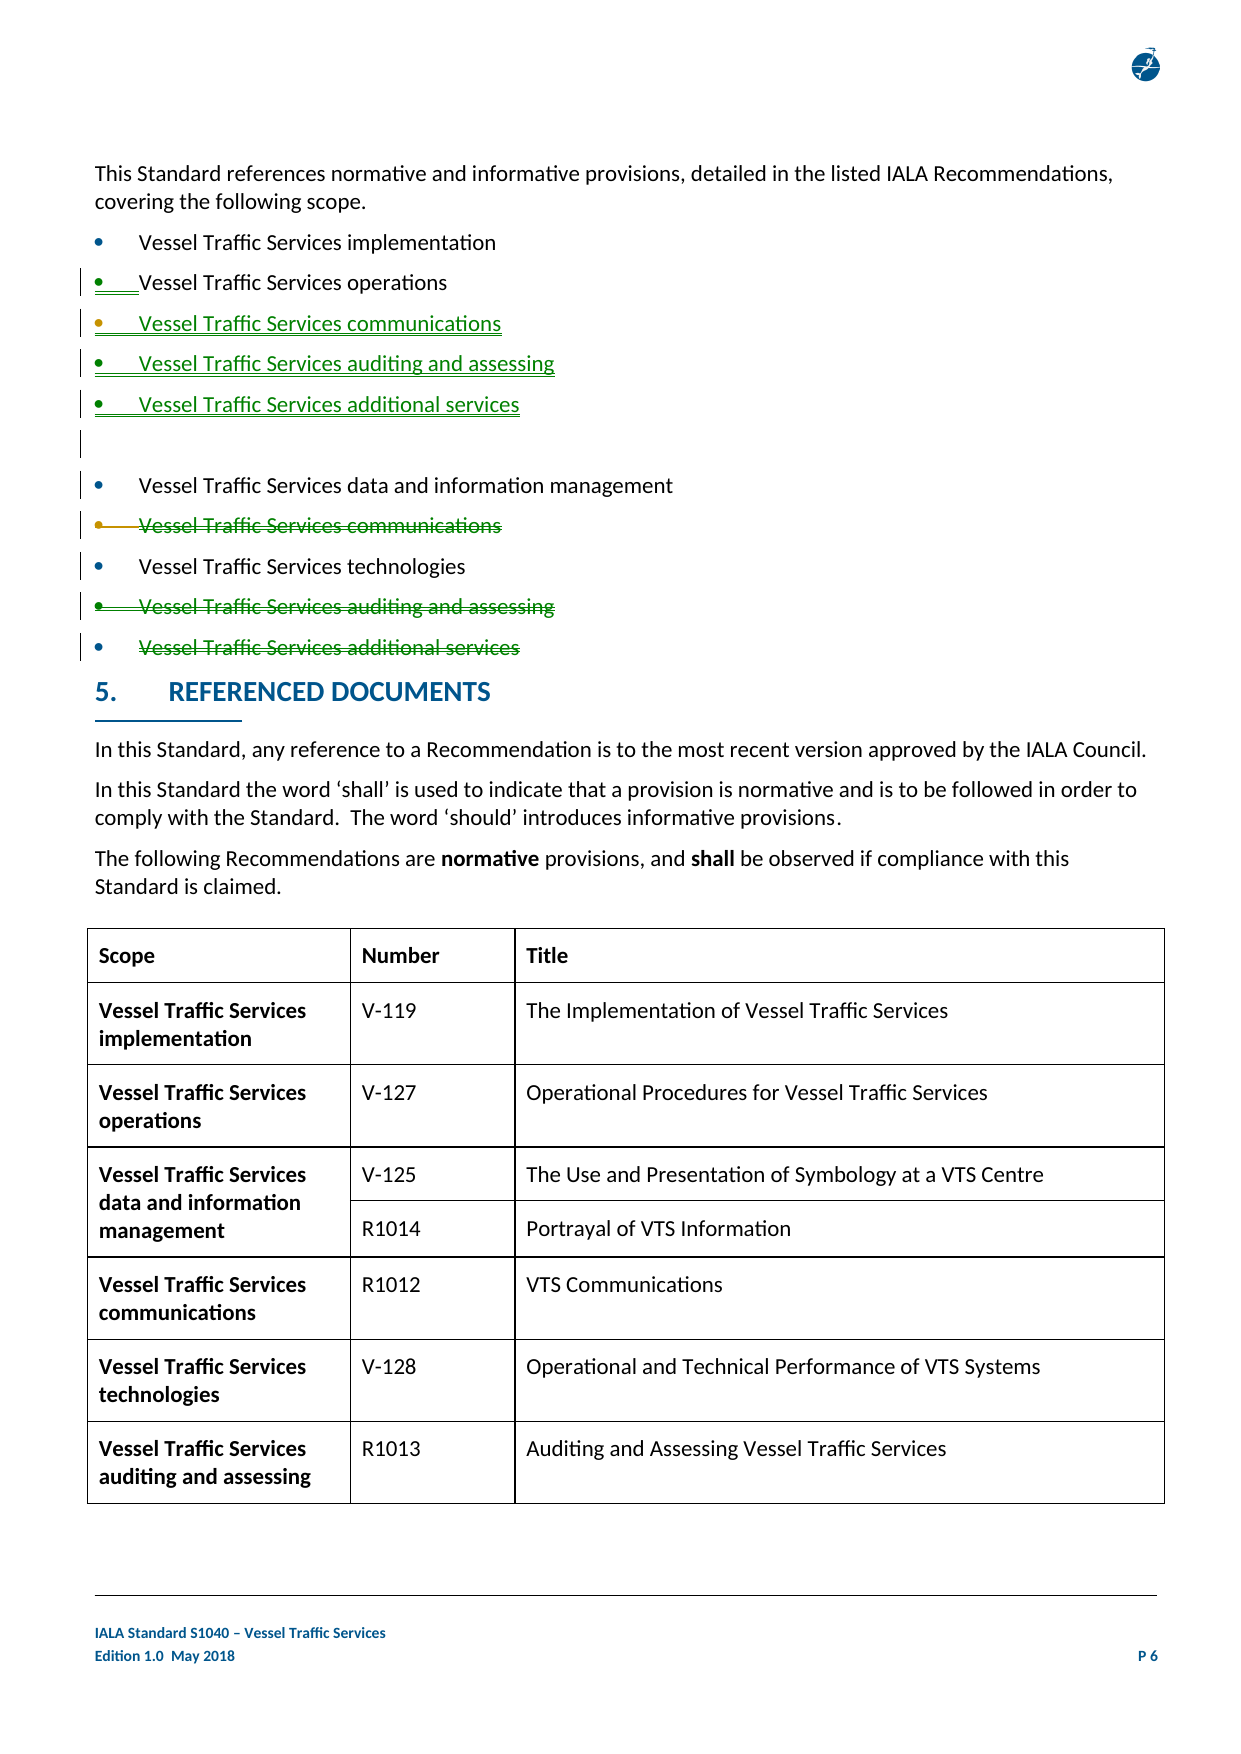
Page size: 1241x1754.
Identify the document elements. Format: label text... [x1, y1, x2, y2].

text Vessel Traffic Services data and information management [94, 471, 1157, 499]
text The following Recommendations are normative provisions, and shall be observed if compliance with this Standard is claimed. [94, 844, 1157, 900]
table_cell Auditing and Assessing Vessel Traffic Services [516, 1422, 1164, 1503]
table_cell Operational Procedures for Vessel Traffic Services [516, 1065, 1164, 1146]
table_cell V-128 [351, 1340, 514, 1421]
table_cell R1012 [351, 1258, 514, 1338]
text In this Standard the word ‘shall’ is used to indicate that a provision is normative and is to be followed in order to comply with the Standard. The word ‘should’ introduces informative provisions. [94, 776, 1157, 832]
table_cell The Implementation of Vessel Traffic Services [516, 983, 1164, 1064]
text Vessel Traffic Services implementation [94, 228, 1157, 256]
text Vessel Traffic Services operations [94, 268, 1157, 296]
text In this Standard, any reference to a Recommendation is to the most recent version approved by the IALA Council. [94, 735, 1157, 763]
table_header Scope [88, 929, 350, 982]
subtitle REFERENCED DOCUMENTS [94, 673, 1157, 709]
table_header Number [351, 929, 514, 982]
table_cell Vessel Traffic Services auditing and assessing [88, 1422, 350, 1503]
picture [1100, 0, 1219, 116]
table_cell Operational and Technical Performance of VTS Systems [516, 1340, 1164, 1421]
text Vessel Traffic Services technologies [94, 552, 1157, 580]
table_cell Portrayal of VTS Information [516, 1201, 1164, 1256]
table_cell Vessel Traffic Services data and information management [88, 1148, 350, 1256]
text This Standard references normative and informative provisions, detailed in the listed IALA Recommendations, covering the following scope. [94, 159, 1157, 215]
table_cell R1014 [351, 1201, 514, 1256]
table_cell Vessel Traffic Services implementation [88, 983, 350, 1064]
table_header Title [516, 929, 1164, 982]
table_cell V-119 [351, 983, 514, 1064]
table_cell Vessel Traffic Services technologies [88, 1340, 350, 1421]
table_cell VTS Communications [516, 1258, 1164, 1338]
table_cell V-127 [351, 1065, 514, 1146]
table_cell The Use and Presentation of Symbology at a VTS Centre [516, 1148, 1164, 1200]
table_cell V-125 [351, 1148, 514, 1200]
table_cell Vessel Traffic Services communications [88, 1258, 350, 1338]
table_cell R1013 [351, 1422, 514, 1503]
table_cell Vessel Traffic Services operations [88, 1065, 350, 1146]
